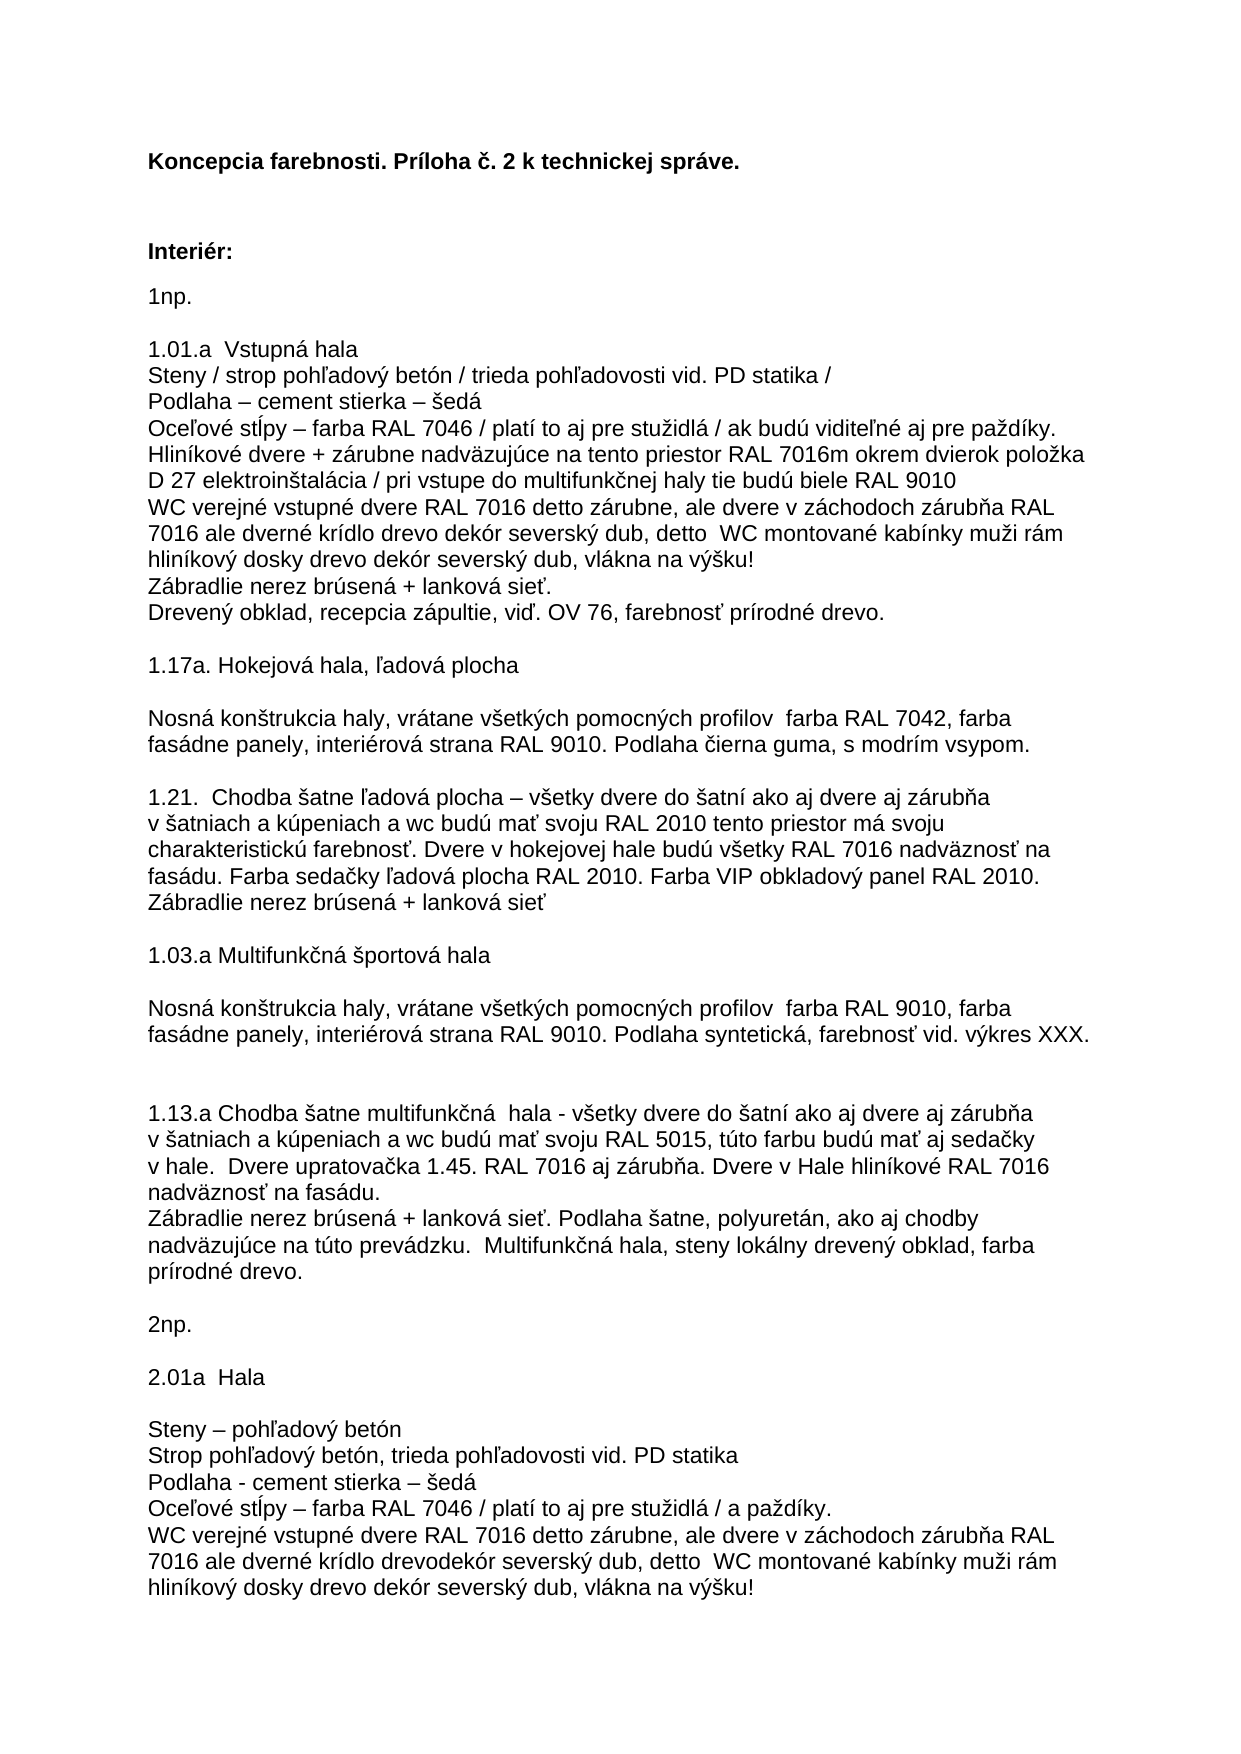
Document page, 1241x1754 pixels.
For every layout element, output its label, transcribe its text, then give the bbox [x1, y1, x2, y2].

text 1.21. Chodba šatne ľadová plocha – všetky dvere do šatní ako aj dvere aj zárubňa v šatniach a kúpeniach a wc budú mať svoju RAL 2010 tento priestor má svoju charakteristickú farebnosť. Dvere v hokejovej hale budú všetky RAL 7016 nadväznosť na fasádu. Farba sedačky ľadová plocha RAL 2010. Farba VIP obkladový panel RAL 2010. [148, 784, 1093, 889]
text Zábradlie nerez brúsená + lanková sieť [148, 889, 1093, 915]
text Strop pohľadový betón, trieda pohľadovosti vid. PD statika [148, 1442, 1093, 1469]
text Interiér: [148, 238, 1093, 264]
text WC verejné vstupné dvere RAL 7016 detto zárubne, ale dvere v záchodoch zárubňa RAL 7016 ale dverné krídlo drevodekór severský dub, detto WC montované kabínky muži rám hliníkový dosky drevo dekór severský dub, vlákna na výšku! [148, 1522, 1093, 1601]
text WC verejné vstupné dvere RAL 7016 detto zárubne, ale dvere v záchodoch zárubňa RAL 7016 ale dverné krídlo drevo dekór severský dub, detto WC montované kabínky muži rám hliníkový dosky drevo dekór severský dub, vlákna na výšku! [148, 494, 1093, 573]
text Drevený obklad, recepcia zápultie, viď. OV 76, farebnosť prírodné drevo. [148, 599, 1093, 626]
text Podlaha - cement stierka – šedá [148, 1469, 1093, 1495]
text 1np. [148, 283, 1093, 309]
text 2.01a Hala [148, 1363, 1093, 1390]
text Hliníkové dvere + zárubne nadväzujúce na tento priestor RAL 7016m okrem dvierok položka D 27 elektroinštalácia / pri vstupe do multifunkčnej haly tie budú biele RAL 9010 [148, 441, 1093, 494]
text Steny / strop pohľadový betón / trieda pohľadovosti vid. PD statika / [148, 362, 1093, 388]
text 1.17a. Hokejová hala, ľadová plocha [148, 652, 1093, 678]
text Nosná konštrukcia haly, vrátane všetkých pomocných profilov farba RAL 7042, farba fasádne panely, interiérová strana RAL 9010. Podlaha čierna guma, s modrím vsypom. [148, 704, 1093, 757]
text Podlaha – cement stierka – šedá [148, 388, 1093, 415]
text 1.13.a Chodba šatne multifunkčná hala - všetky dvere do šatní ako aj dvere aj zárubňa v šatniach a kúpeniach a wc budú mať svoju RAL 5015, túto farbu budú mať aj sedačky v hale. Dvere upratovačka 1.45. RAL 7016 aj zárubňa. Dvere v Hale hliníkové RAL 7016 nadväznosť na fasádu. [148, 1100, 1093, 1205]
text Zábradlie nerez brúsená + lanková sieť. Podlaha šatne, polyuretán, ako aj chodby nadväzujúce na túto prevádzku. Multifunkčná hala, steny lokálny drevený obklad, farba prírodné drevo. [148, 1205, 1093, 1284]
text 2np. [148, 1311, 1093, 1337]
text Oceľové stĺpy – farba RAL 7046 / platí to aj pre stužidlá / ak budú viditeľné aj pre paždíky. [148, 415, 1093, 441]
text Steny – pohľadový betón [148, 1416, 1093, 1442]
text 1.01.a Vstupná hala [148, 336, 1093, 362]
text Koncepcia farebnosti. Príloha č. 2 k technickej správe. [148, 148, 1093, 174]
text Zábradlie nerez brúsená + lanková sieť. [148, 573, 1093, 599]
text Oceľové stĺpy – farba RAL 7046 / platí to aj pre stužidlá / a paždíky. [148, 1495, 1093, 1522]
text Nosná konštrukcia haly, vrátane všetkých pomocných profilov farba RAL 9010, farba fasádne panely, interiérová strana RAL 9010. Podlaha syntetická, farebnosť vid. výkres XXX. [148, 994, 1093, 1047]
text 1.03.a Multifunkčná športová hala [148, 942, 1093, 968]
